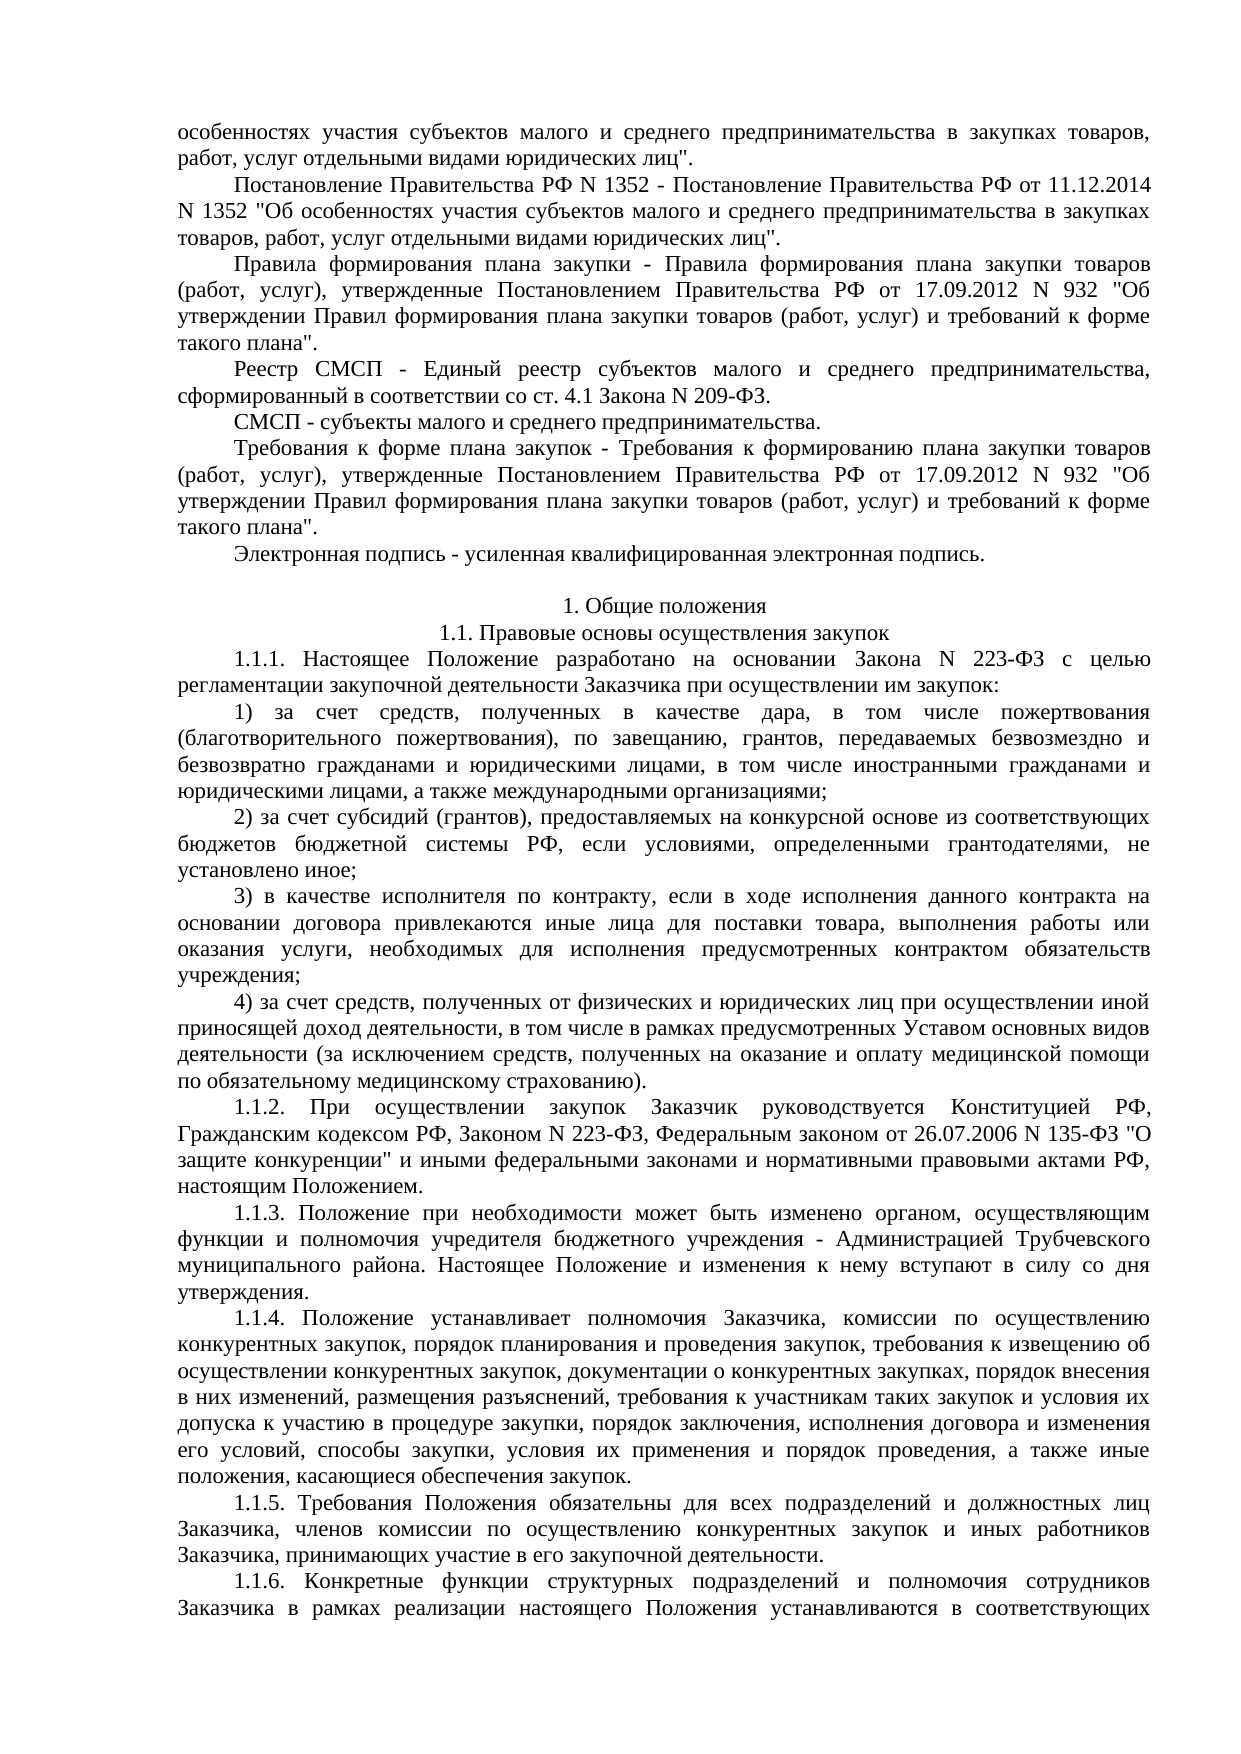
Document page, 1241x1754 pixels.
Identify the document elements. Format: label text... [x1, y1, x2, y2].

text 1.1.1. Настоящее Положение разработано на основании Закона N 223-ФЗ с целью регламентации закупочной деятельности Заказчика при осуществлении им закупок: [177, 645, 1152, 698]
text Реестр СМСП - Единый реестр субъектов малого и среднего предпринимательства, сформированный в соответствии со ст. 4.1 Закона N 209-ФЗ. [177, 355, 1152, 408]
text Постановление Правительства РФ N 1352 - Постановление Правительства РФ от 11.12.2014 N 1352 "Об особенностях участия субъектов малого и среднего предпринимательства в закупках товаров, работ, услуг отдельными видами юридических лиц". [177, 171, 1152, 250]
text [177, 118, 1152, 171]
text Правила формирования плана закупки - Правила формирования плана закупки товаров (работ, услуг), утвержденные Постановлением Правительства РФ от 17.09.2012 N 932 "Об утверждении Правил формирования плана закупки товаров (работ, услуг) и требований к форме такого плана". [177, 250, 1152, 355]
text 1.1.2. При осуществлении закупок Заказчик руководствуется Конституцией РФ, Гражданским кодексом РФ, Законом N 223-ФЗ, Федеральным законом от 26.07.2006 N 135-ФЗ "О защите конкуренции" и иными федеральными законами и нормативными правовыми актами РФ, настоящим Положением. [177, 1093, 1152, 1199]
text 1.1.4. Положение устанавливает полномочия Заказчика, комиссии по осуществлению конкурентных закупок, порядок планирования и проведения закупок, требования к извещению об осуществлении конкурентных закупок, документации о конкурентных закупках, порядок внесения в них изменений, размещения разъяснений, требования к участникам таких закупок и условия их допуска к участию в процедуре закупки, порядок заключения, исполнения договора и изменения его условий, способы закупки, условия их применения и порядок проведения, а также иные положения, касающиеся обеспечения закупок. [177, 1304, 1152, 1488]
text 1.1. Правовые основы осуществления закупок [177, 619, 1152, 645]
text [177, 1568, 1152, 1620]
text 3) в качестве исполнителя по контракту, если в ходе исполнения данного контракта на основании договора привлекаются иные лица для поставки товара, выполнения работы или оказания услуги, необходимых для исполнения предусмотренных контрактом обязательств учреждения; [177, 882, 1152, 988]
text СМСП - субъекты малого и среднего предпринимательства. [177, 408, 1152, 434]
text Требования к форме плана закупок - Требования к формированию плана закупки товаров (работ, услуг), утвержденные Постановлением Правительства РФ от 17.09.2012 N 932 "Об утверждении Правил формирования плана закупки товаров (работ, услуг) и требований к форме такого плана". [177, 434, 1152, 540]
text 4) за счет средств, полученных от физических и юридических лиц при осуществлении иной приносящей доход деятельности, в том числе в рамках предусмотренных Уставом основных видов деятельности (за исключением средств, полученных на оказание и оплату медицинской помощи по обязательному медицинскому страхованию). [177, 988, 1152, 1093]
text Электронная подпись - усиленная квалифицированная электронная подпись. [177, 540, 1152, 566]
text 1.1.5. Требования Положения обязательны для всех подразделений и должностных лиц Заказчика, членов комиссии по осуществлению конкурентных закупок и иных работников Заказчика, принимающих участие в его закупочной деятельности. [177, 1488, 1152, 1568]
text 1) за счет средств, полученных в качестве дара, в том числе пожертвования (благотворительного пожертвования), по завещанию, грантов, передаваемых безвозмездно и безвозвратно гражданами и юридическими лицами, в том числе иностранными гражданами и юридическими лицами, а также международными организациями; [177, 698, 1152, 803]
text 1. Общие положения [177, 592, 1152, 619]
text 1.1.3. Положение при необходимости может быть изменено органом, осуществляющим функции и полномочия учредителя бюджетного учреждения - Администрацией Трубчевского муниципального района. Настоящее Положение и изменения к нему вступают в силу со дня утверждения. [177, 1199, 1152, 1304]
text 2) за счет субсидий (грантов), предоставляемых на конкурсной основе из соответствующих бюджетов бюджетной системы РФ, если условиями, определенными грантодателями, не установлено иное; [177, 803, 1152, 882]
